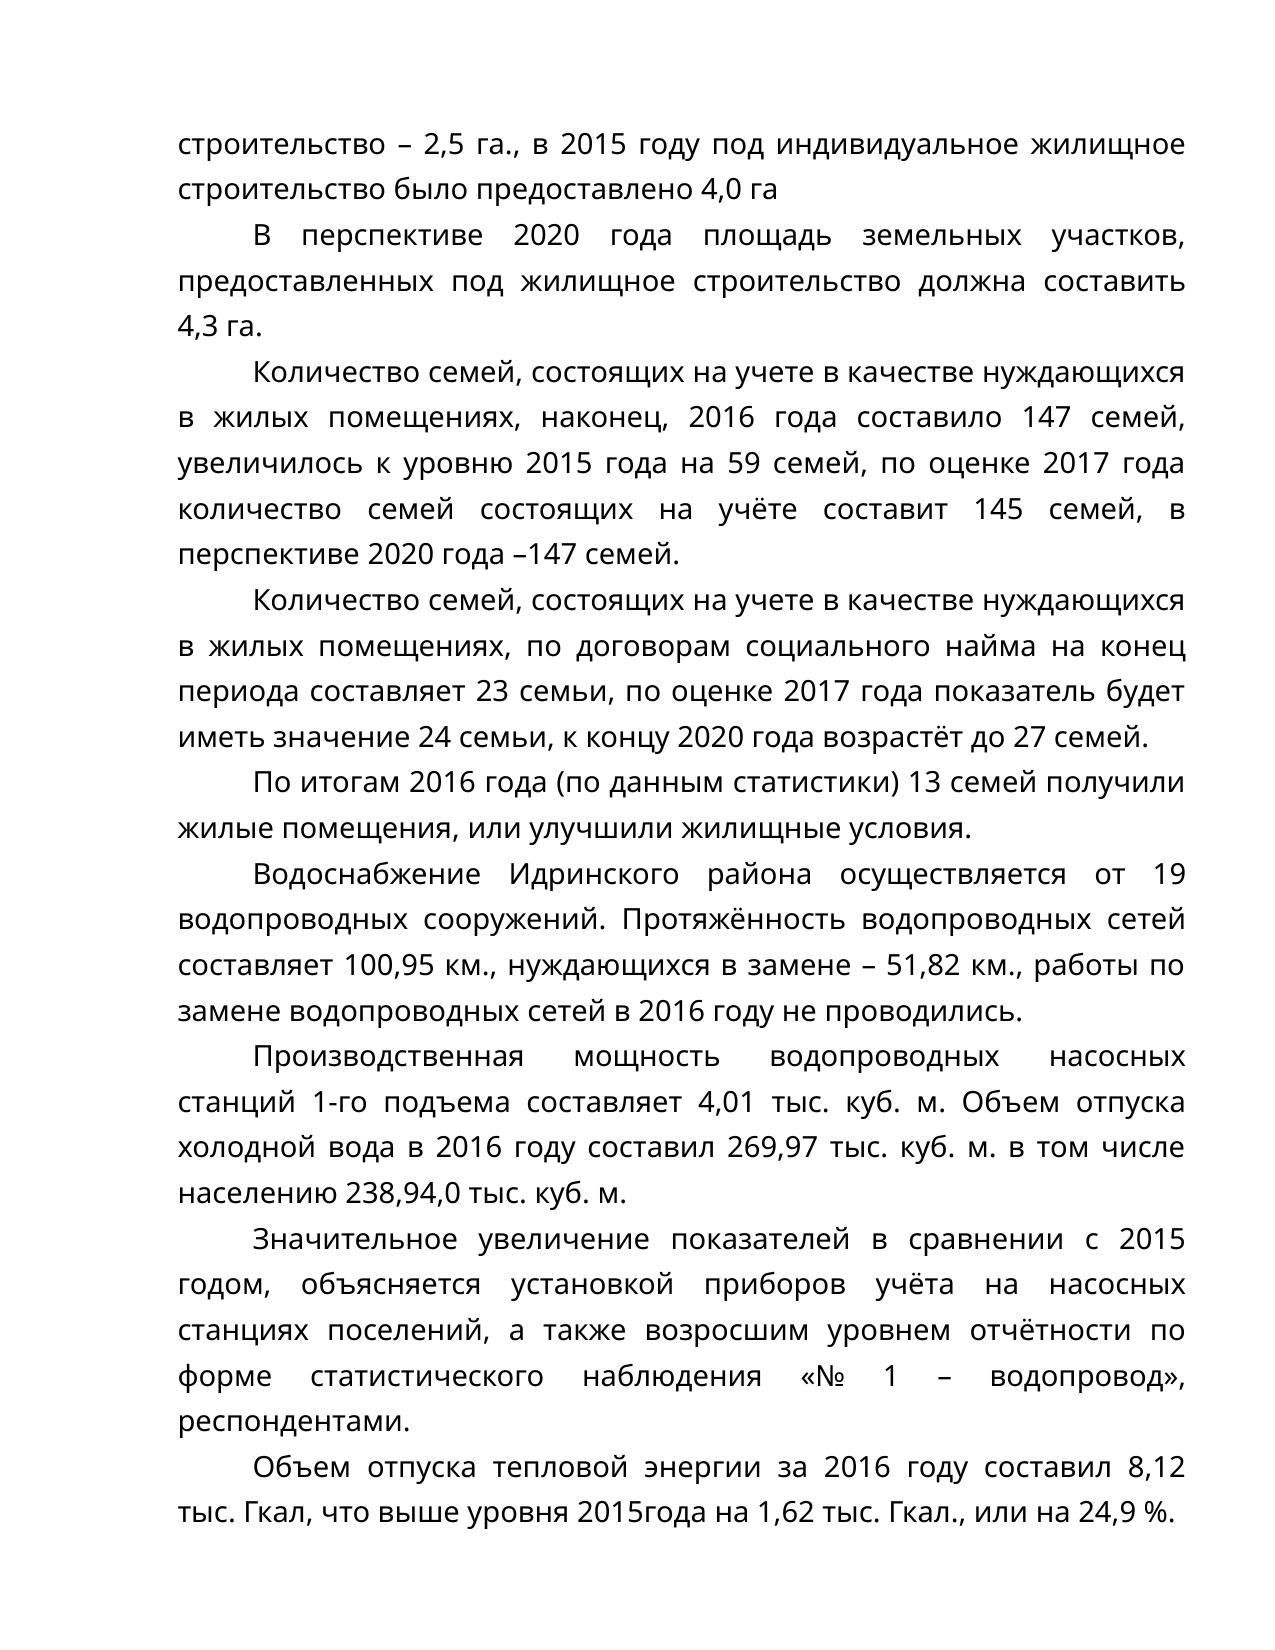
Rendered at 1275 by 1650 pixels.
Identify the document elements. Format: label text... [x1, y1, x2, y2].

text Объем отпуска тепловой энергии за 2016 году составил 8,12 тыс. Гкал, что выше уровня 2015года на 1,62 тыс. Гкал., или на 24,9 %. [177, 1446, 1186, 1531]
text Водоснабжение Идринского района осуществляется от 19 водопроводных сооружений. Протяжённость водопроводных сетей составляет 100,95 км., нуждающихся в замене – 51,82 км., работы по замене водопроводных сетей в 2016 году не проводились. [177, 853, 1186, 1029]
text В перспективе 2020 года площадь земельных участков, предоставленных под жилищное строительство должна составить 4,3 га. [177, 214, 1186, 345]
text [177, 123, 1186, 208]
text Количество семей, состоящих на учете в качестве нуждающихся в жилых помещениях, по договорам социального найма на конец периода составляет 23 семьи, по оценке 2017 года показатель будет иметь значение 24 семьи, к концу 2020 года возрастёт до 27 семей. [177, 579, 1186, 756]
text Производственная мощность водопроводных насосных станций 1-го подъема составляет 4,01 тыс. куб. м. Объем отпуска холодной вода в 2016 году составил 269,97 тыс. куб. м. в том числе населению 238,94,0 тыс. куб. м. [177, 1035, 1186, 1212]
text По итогам 2016 года (по данным статистики) 13 семей получили жилые помещения, или улучшили жилищные условия. [177, 762, 1186, 847]
text Количество семей, состоящих на учете в качестве нуждающихся в жилых помещениях, наконец, 2016 года составило 147 семей, увеличилось к уровню 2015 года на 59 семей, по оценке 2017 года количество семей состоящих на учёте составит 145 семей, в перспективе 2020 года –147 семей. [177, 351, 1186, 573]
text Значительное увеличение показателей в сравнении с 2015 годом, объясняется установкой приборов учёта на насосных станциях поселений, а также возросшим уровнем отчётности по форме статистического наблюдения «№ 1 – водопровод», респондентами. [177, 1218, 1186, 1440]
